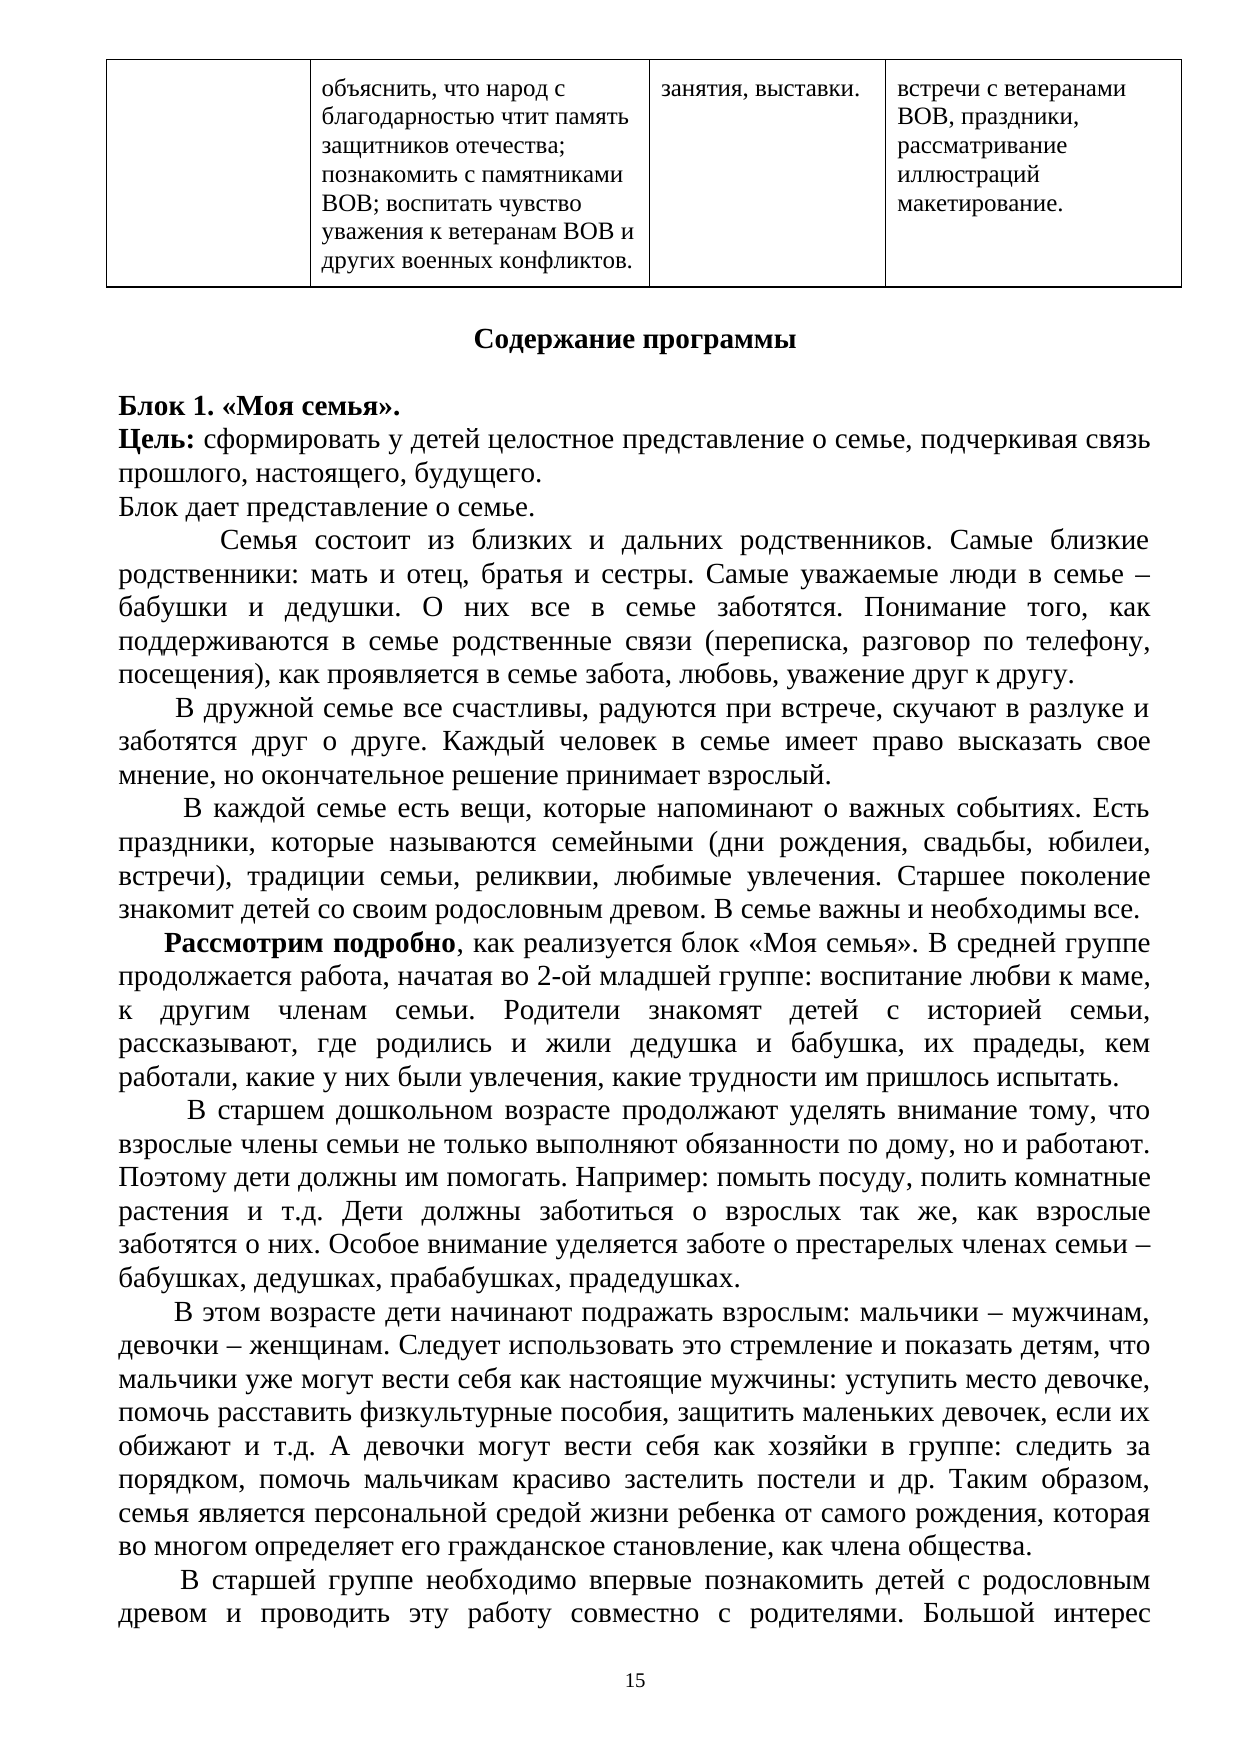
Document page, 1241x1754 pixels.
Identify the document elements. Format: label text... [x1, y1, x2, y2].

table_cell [650, 60, 885, 286]
text Содержание программы [118, 321, 1152, 354]
text Рассмотрим подробно, как реализуется блок «Моя семья». В средней группе продолжается работа, начатая во 2-ой младшей группе: воспитание любви к маме, к другим членам семьи. Родители знакомят детей с историей семьи, рассказывают, где родились и жили дедушка и бабушка, их прадеды, кем работали, какие у них были увлечения, какие трудности им пришлось испытать. [118, 925, 1152, 1092]
text Блок дает представление о семье. [118, 489, 1152, 522]
text В дружной семье все счастливы, радуются при встрече, скучают в разлуке и заботятся друг о друге. Каждый человек в семье имеет право высказать свое мнение, но окончательное решение принимает взрослый. [118, 690, 1152, 791]
text Семья состоит из близких и дальних родственников. Самые близкие родственники: мать и отец, братья и сестры. Самые уважаемые люди в семье – бабушки и дедушки. О них все в семье заботятся. Понимание того, как поддерживаются в семье родственные связи (переписка, разговор по телефону, посещения), как проявляется в семье забота, любовь, уважение друг к другу. [118, 522, 1152, 690]
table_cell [311, 60, 649, 286]
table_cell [886, 60, 1181, 286]
text Цель: сформировать у детей целостное представление о семье, подчеркивая связь прошлого, настоящего, будущего. [118, 422, 1152, 489]
text В старшем дошкольном возрасте продолжают уделять внимание тому, что взрослые члены семьи не только выполняют обязанности по дому, но и работают. Поэтому дети должны им помогать. Например: помыть посуду, полить комнатные растения и т.д. Дети должны заботиться о взрослых так же, как взрослые заботятся о них. Особое внимание уделяется заботе о престарелых членах семьи – бабушках, дедушках, прабабушках, прадедушках. [118, 1092, 1152, 1294]
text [118, 1562, 1152, 1629]
text В этом возрасте дети начинают подражать взрослым: мальчики – мужчинам, девочки – женщинам. Следует использовать это стремление и показать детям, что мальчики уже могут вести себя как настоящие мужчины: уступить место девочке, помочь расставить физкультурные пособия, защитить маленьких девочек, если их обижают и т.д. А девочки могут вести себя как хозяйки в группе: следить за порядком, помочь мальчикам красиво застелить постели и др. Таким образом, семья является персональной средой жизни ребенка от самого рождения, которая во многом определяет его гражданское становление, как члена общества. [118, 1294, 1152, 1562]
text В каждой семье есть вещи, которые напоминают о важных событиях. Есть праздники, которые называются семейными (дни рождения, свадьбы, юбилеи, встречи), традиции семьи, реликвии, любимые увлечения. Старшее поколение знакомит детей со своим родословным древом. В семье важны и необходимы все. [118, 791, 1152, 925]
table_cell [107, 60, 310, 286]
text Блок 1. «Моя семья». [118, 388, 1152, 422]
